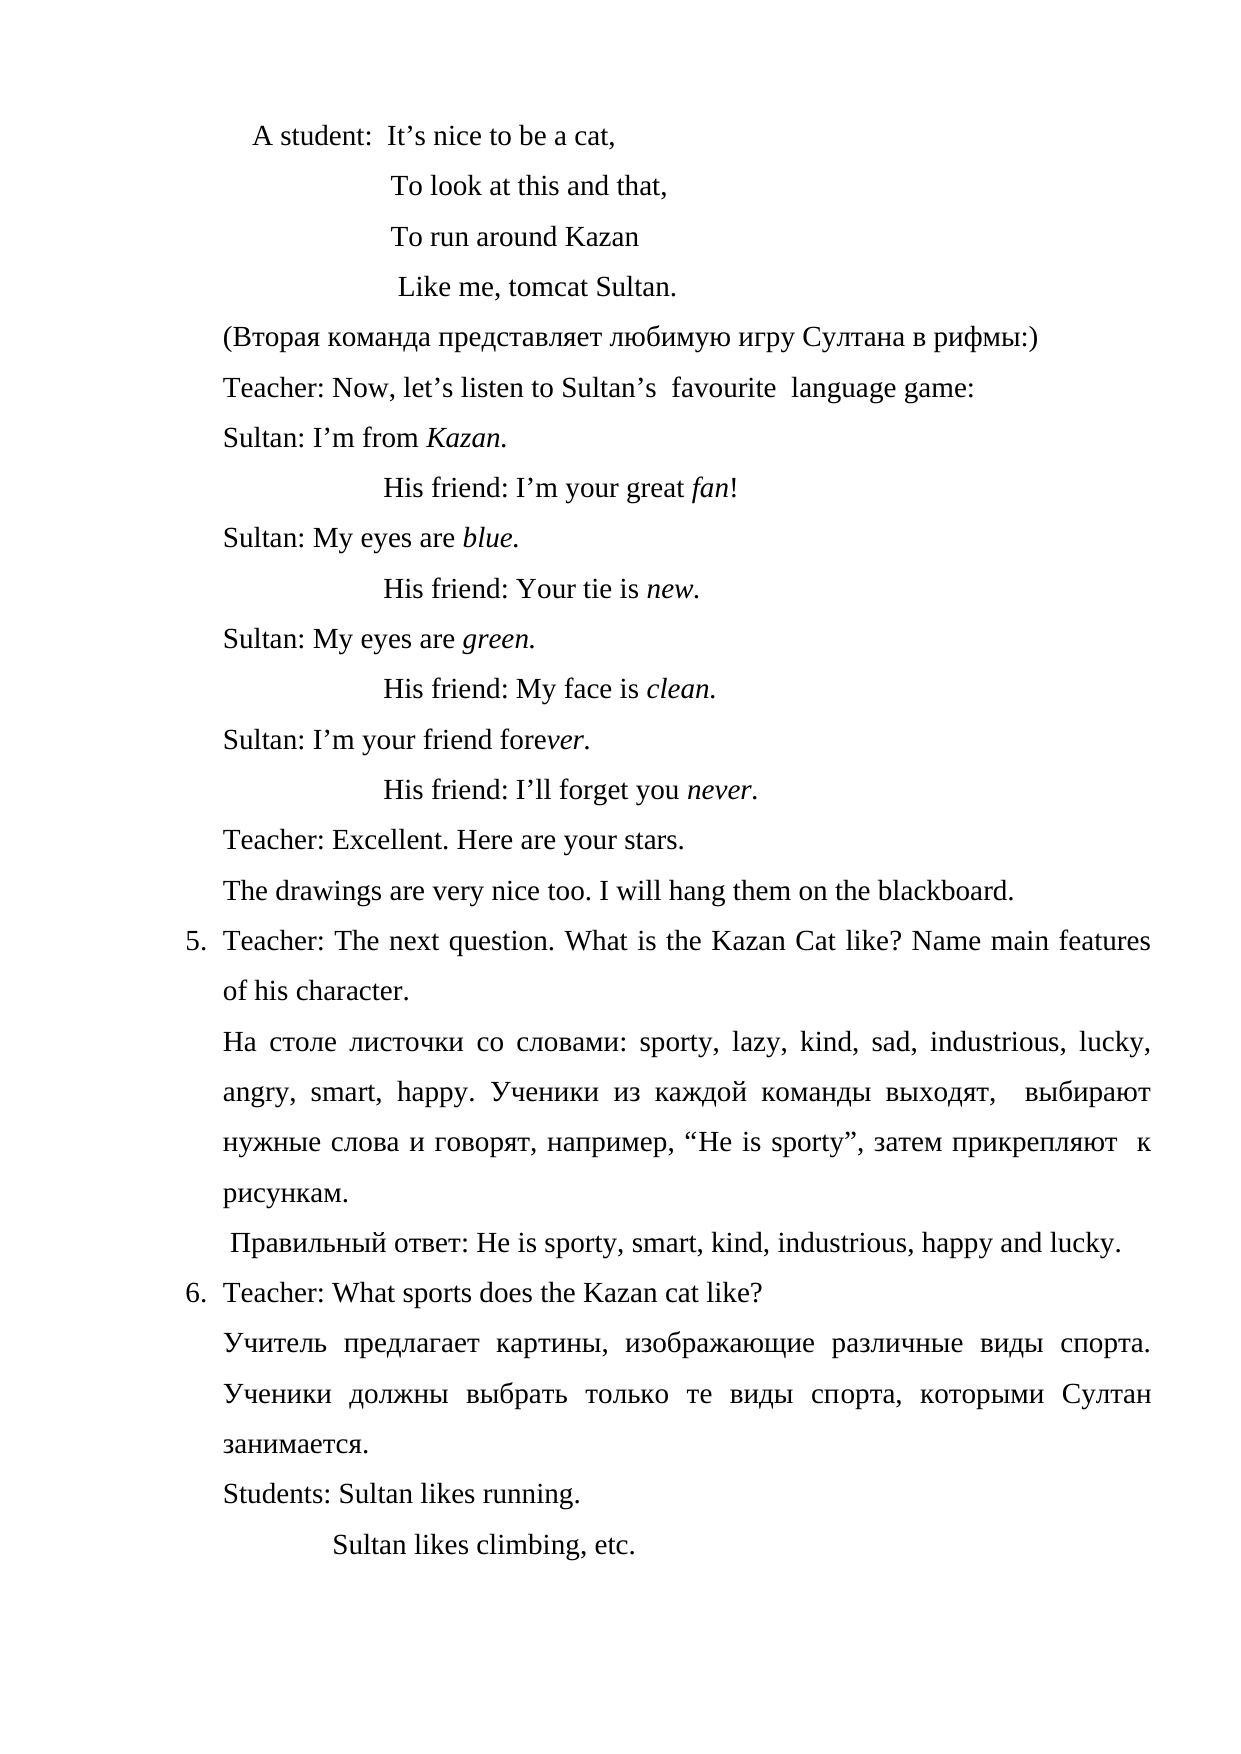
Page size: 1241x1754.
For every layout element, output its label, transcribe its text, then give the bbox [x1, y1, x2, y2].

list Sultan: I’m from Kazan. [223, 420, 1152, 453]
list His friend: I’ll forget you never. [223, 772, 1152, 806]
list (Вторая команда представляет любимую игру Султана в рифмы:) [223, 319, 1152, 353]
list Students: Sultan likes running. [223, 1477, 1152, 1510]
list Учитель предлагает картины, изображающие различные виды спорта. Ученики должны выбрать только те виды спорта, которыми Султан занимается. [223, 1326, 1152, 1460]
list На столе листочки со словами: sporty, lazy, kind, sad, industrious, lucky, angry, smart, happy. Ученики из каждой команды выходят, выбирают нужные слова и говорят, например, “He is sporty”, затем прикрепляют к рисункам. [223, 1024, 1152, 1208]
list His friend: I’m your great fan! [223, 470, 1152, 504]
list A student: It’s nice to be a cat, [223, 118, 1152, 152]
list His friend: Your tie is new. [223, 571, 1152, 604]
list Teacher: What sports does the Kazan cat like? [185, 1275, 1152, 1309]
list To run around Kazan [223, 219, 1152, 252]
list To look at this and that, [223, 168, 1152, 202]
list Sultan likes climbing, etc. [223, 1527, 1152, 1560]
list Like me, tomcat Sultan. [223, 269, 1152, 303]
list Sultan: I’m your friend forever. [223, 722, 1152, 755]
list Правильный ответ: He is sporty, smart, kind, industrious, happy and lucky. [223, 1225, 1152, 1258]
list Teacher: Now, let’s listen to Sultan’s favourite language game: [223, 370, 1152, 403]
list The drawings are very nice too. I will hang them on the blackboard. [223, 873, 1152, 906]
list His friend: My face is clean. [223, 672, 1152, 705]
list Sultan: My eyes are green. [223, 621, 1152, 655]
list Teacher: The next question. What is the Kazan Cat like? Name main features of his character. [185, 923, 1152, 1007]
list Sultan: My eyes are blue. [223, 521, 1152, 554]
list Teacher: Excellent. Here are your stars. [223, 822, 1152, 856]
